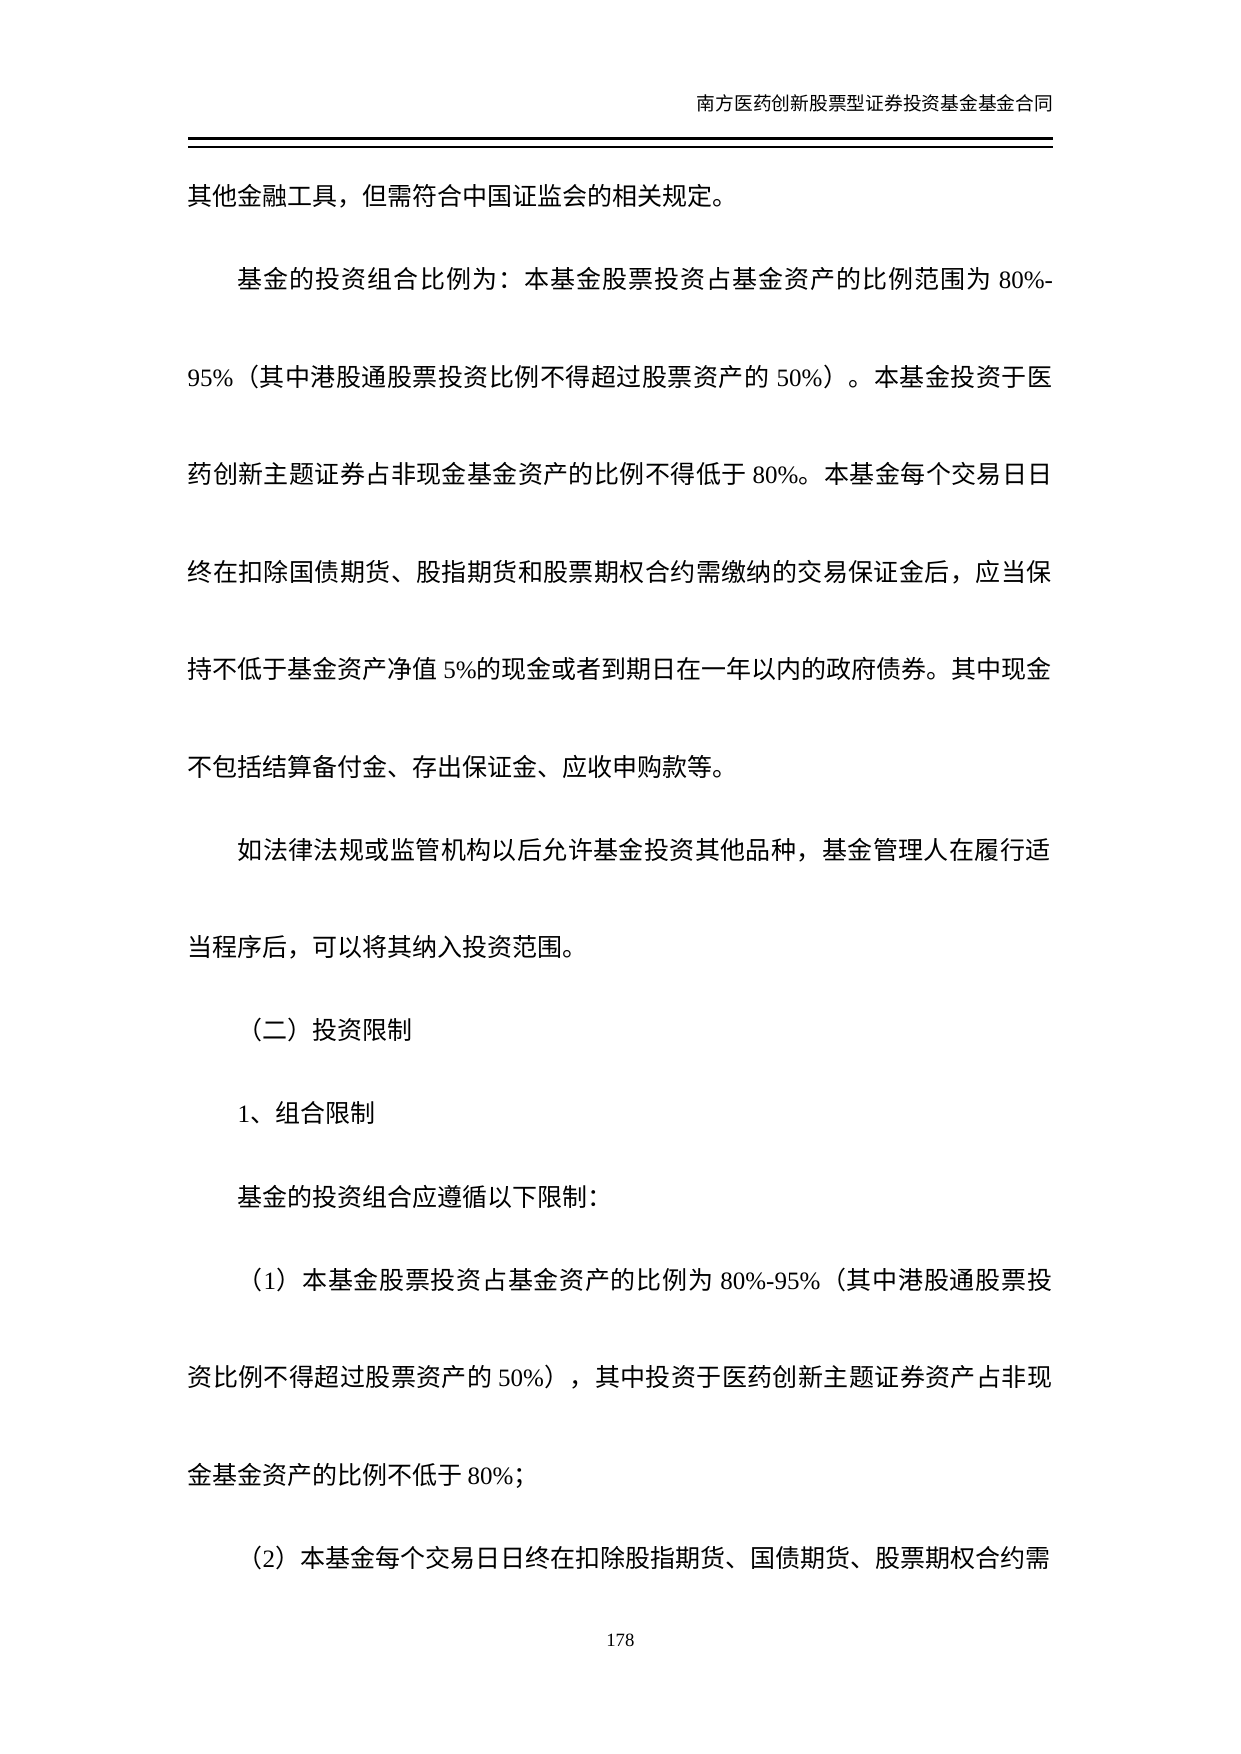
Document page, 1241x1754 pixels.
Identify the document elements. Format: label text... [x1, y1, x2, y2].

text 如法律法规或监管机构以后允许基金投资其他品种，基金管理人在履行适当程序后，可以将其纳入投资范围。 [187, 816, 1053, 978]
text （1）本基金股票投资占基金资产的比例为80%-95%（其中港股通股票投资比例不得超过股票资产的50%），其中投资于医药创新主题证券资产占非现金基金资产的比例不低于80%； [187, 1246, 1053, 1506]
text 基金的投资组合比例为：本基金股票投资占基金资产的比例范围为80%-95%（其中港股通股票投资比例不得超过股票资产的50%）。本基金投资于医药创新主题证券占非现金基金资产的比例不得低于80%。本基金每个交易日日终在扣除国债期货、股指期货和股票期权合约需缴纳的交易保证金后，应当保持不低于基金资产净值5%的现金或者到期日在一年以内的政府债券。其中现金不包括结算备付金、存出保证金、应收申购款等。 [187, 245, 1053, 798]
text 1、组合限制 [187, 1079, 1053, 1144]
text 基金的投资组合应遵循以下限制： [187, 1163, 1053, 1228]
text （二）投资限制 [187, 996, 1053, 1061]
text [187, 162, 1053, 227]
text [187, 1524, 1053, 1589]
